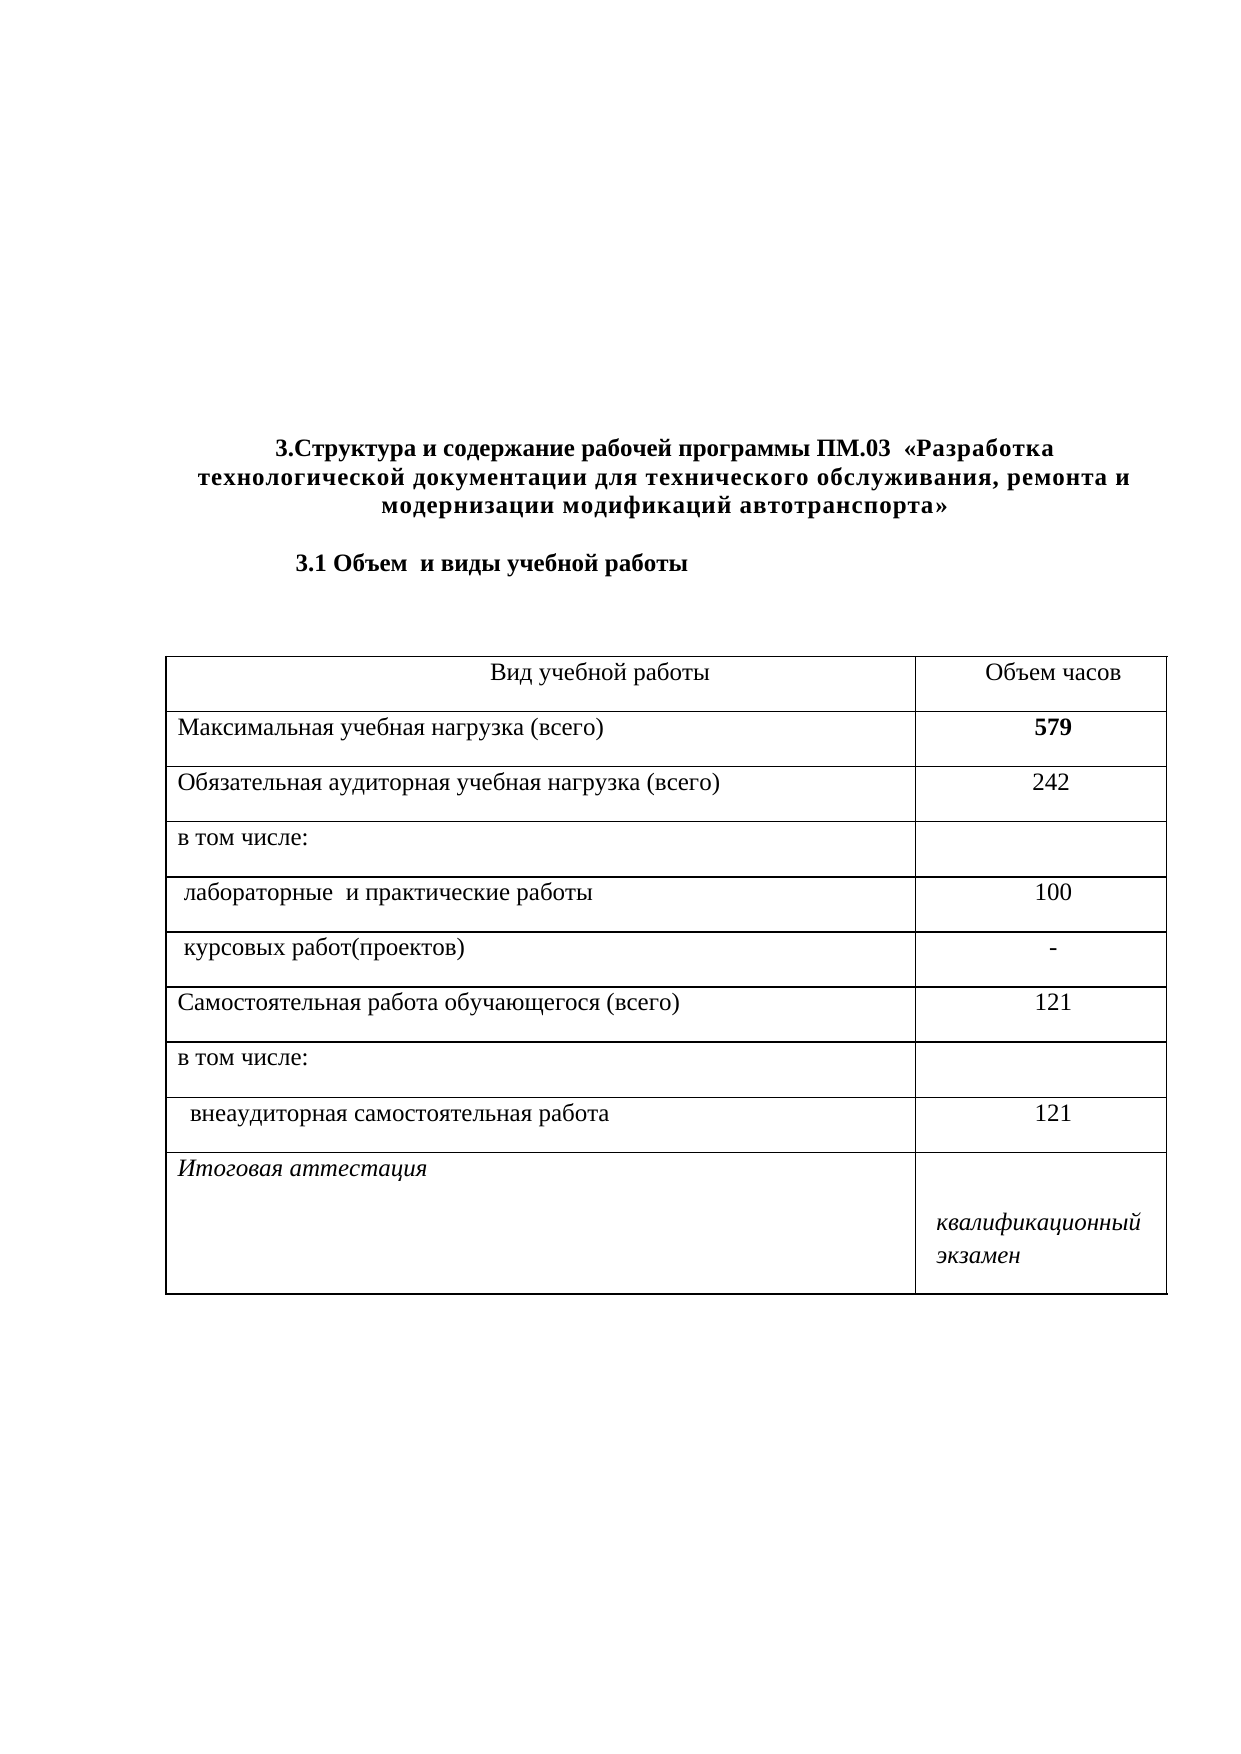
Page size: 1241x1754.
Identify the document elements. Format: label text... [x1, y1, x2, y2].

table_cell Итоговая аттестация [167, 1153, 915, 1293]
text 3.1 Объем и виды учебной работы [295, 548, 1152, 577]
table_cell лабораторные и практические работы [167, 878, 915, 931]
table_cell Самостоятельная работа обучающегося (всего) [167, 988, 915, 1041]
table_cell квалификационный экзамен [916, 1153, 1166, 1293]
table_cell курсовых работ(проектов) [167, 933, 915, 986]
table_header Вид учебной работы [167, 657, 915, 711]
table_cell 242 [916, 767, 1166, 821]
table_cell в том числе: [167, 1043, 915, 1096]
table_cell 100 [916, 878, 1166, 931]
table_cell в том числе: [167, 822, 915, 876]
table_cell 121 [916, 988, 1166, 1041]
table_cell Обязательная аудиторная учебная нагрузка (всего) [167, 767, 915, 821]
table_cell 121 [916, 1098, 1166, 1151]
text 3.Структура и содержание рабочей программы ПМ.03 «Разработка технологической документации для технического обслуживания, ремонта и модернизации модификаций автотранспорта» [177, 433, 1152, 519]
table_cell Максимальная учебная нагрузка (всего) [167, 712, 915, 766]
table_cell [916, 1043, 1166, 1096]
table_header Объем часов [916, 657, 1166, 711]
table_cell внеаудиторная самостоятельная работа [167, 1098, 915, 1151]
table_cell - [916, 933, 1166, 986]
table_cell [916, 822, 1166, 876]
table_cell 579 [916, 712, 1166, 766]
